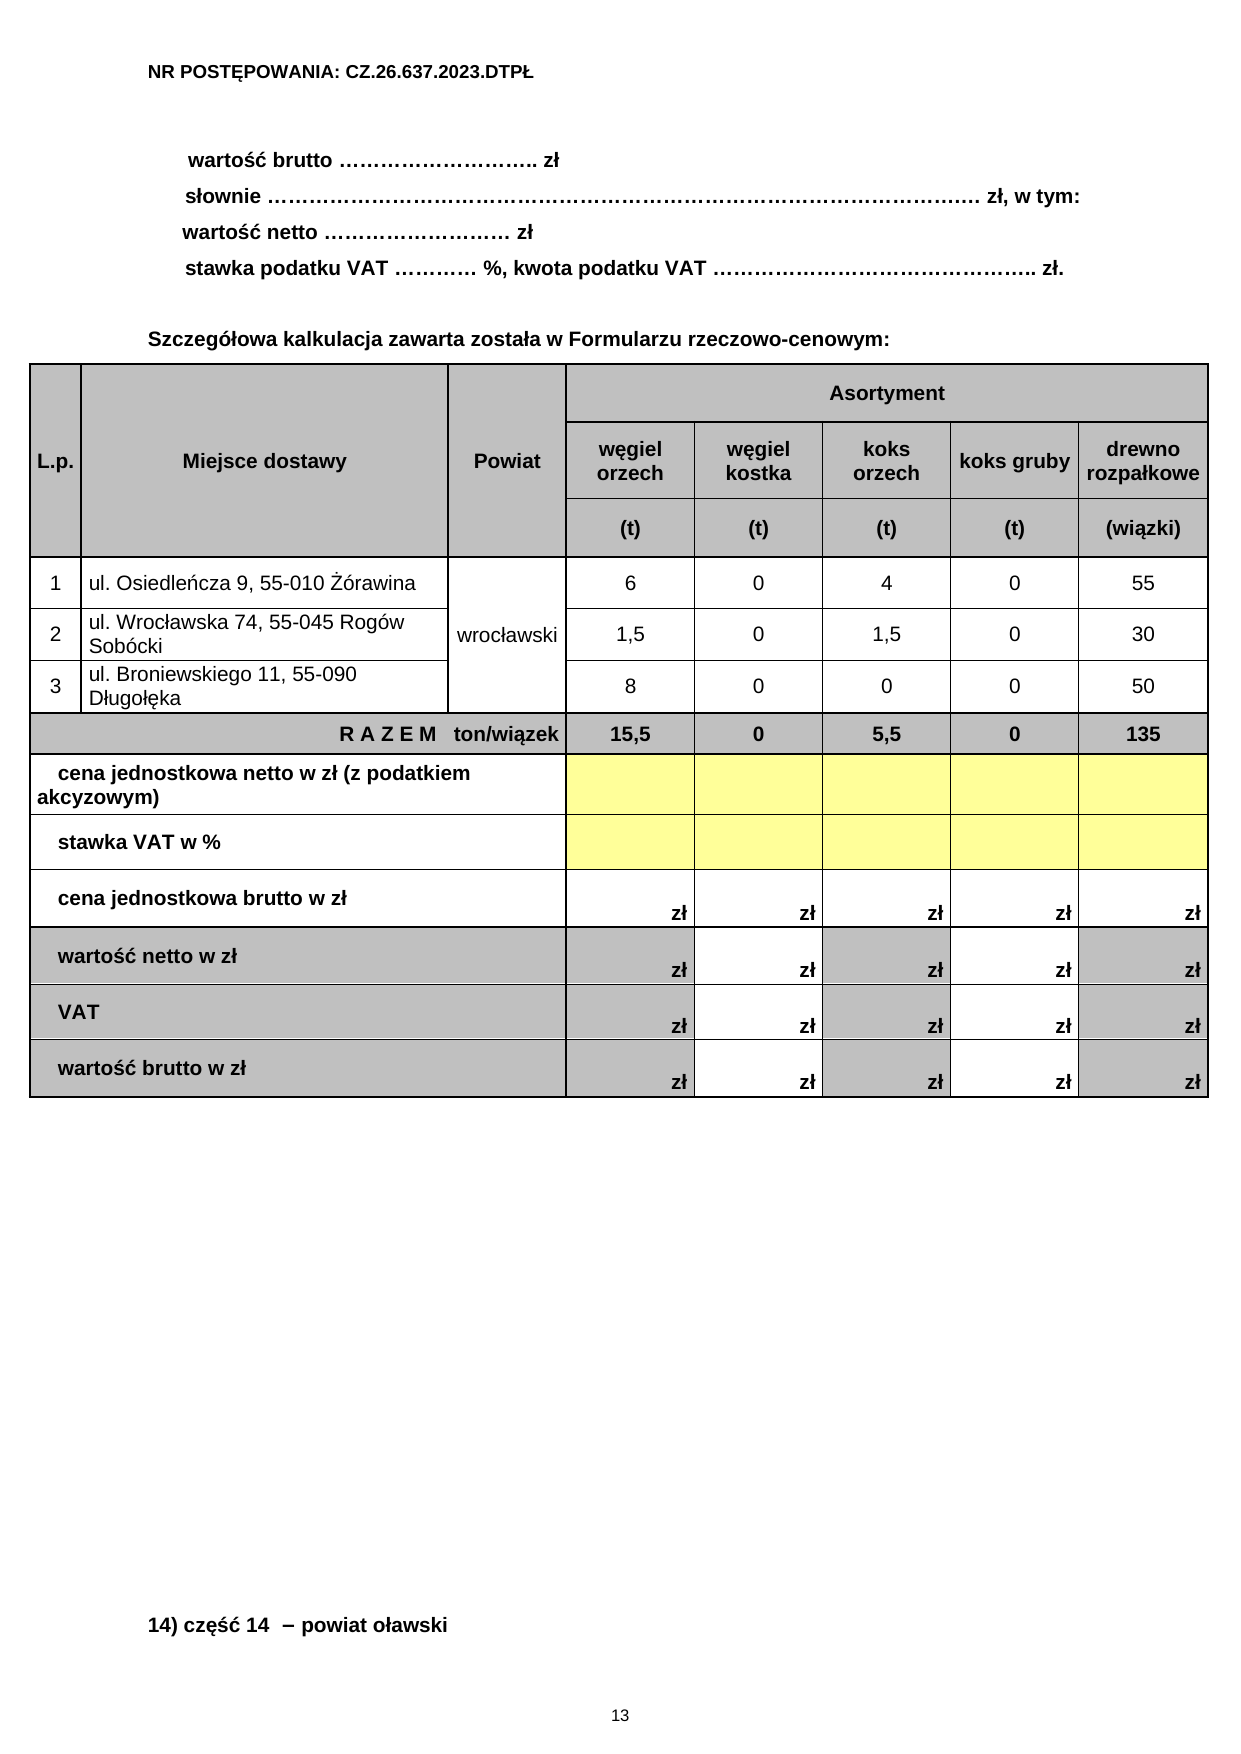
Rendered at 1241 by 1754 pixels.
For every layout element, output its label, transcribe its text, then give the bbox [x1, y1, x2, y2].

text Szczegółowa kalkulacja zawarta została w Formularzu rzeczowo-cenowym: [148, 327, 1093, 351]
table_cell 0 [695, 609, 822, 660]
table_cell węgiel kostka [695, 423, 822, 498]
table_cell 0 [951, 558, 1078, 608]
table_cell zł [951, 928, 1078, 983]
table_cell drewno rozpałkowe [1079, 423, 1207, 498]
table_cell zł [567, 1040, 694, 1096]
table_cell zł [567, 870, 694, 926]
table_cell zł [695, 928, 822, 983]
table_cell (t) [951, 499, 1078, 556]
table_cell ul. Osiedleńcza 9, 55-010 Żórawina [82, 558, 447, 608]
table_cell zł [951, 1040, 1078, 1096]
table_header Asortyment [567, 365, 1207, 421]
table_cell stawka VAT w % [31, 815, 565, 869]
table_cell zł [1079, 1040, 1207, 1096]
table_cell (t) [567, 499, 694, 556]
table_cell [695, 815, 822, 869]
table_cell 0 [695, 558, 822, 608]
table_cell wrocławski [449, 558, 565, 712]
table_cell [823, 815, 950, 869]
table_header Powiat [449, 365, 565, 556]
table_cell 2 [31, 609, 80, 660]
text 14) część 14 – powiat oławski [148, 1611, 1093, 1637]
table_cell węgiel orzech [567, 423, 694, 498]
table_cell wartość brutto w zł [31, 1040, 565, 1096]
table_cell zł [951, 985, 1078, 1038]
table_cell zł [695, 985, 822, 1038]
table_cell 0 [951, 714, 1078, 753]
table_cell zł [695, 870, 822, 926]
table_cell [951, 815, 1078, 869]
table_cell 1 [31, 558, 80, 608]
text wartość netto ……………………… zł [148, 219, 1093, 243]
table_cell 1,5 [823, 609, 950, 660]
table_cell (t) [695, 499, 822, 556]
table_cell [1079, 815, 1207, 869]
table_cell [823, 755, 950, 814]
table_cell 135 [1079, 714, 1207, 753]
table_cell zł [823, 985, 950, 1038]
table_cell wartość netto w zł [31, 928, 565, 983]
table_cell VAT [31, 985, 565, 1038]
table_cell zł [823, 1040, 950, 1096]
table_cell koks gruby [951, 423, 1078, 498]
table_cell ul. Broniewskiego 11, 55-090 Długołęka [82, 661, 447, 712]
table_cell zł [1079, 870, 1207, 926]
table_cell 15,5 [567, 714, 694, 753]
table_cell zł [823, 928, 950, 983]
table_cell 50 [1079, 661, 1207, 712]
text stawka podatku VAT ………… %, kwota podatku VAT ……………………………………….. zł. [185, 255, 1093, 279]
table_header Miejsce dostawy [82, 365, 447, 556]
table_cell 0 [695, 714, 822, 753]
table_cell zł [1079, 928, 1207, 983]
table_cell 4 [823, 558, 950, 608]
table_cell cena jednostkowa brutto w zł [31, 870, 565, 926]
table_cell cena jednostkowa netto w zł (z podatkiem akcyzowym) [31, 755, 565, 814]
table_cell [1079, 755, 1207, 814]
table_cell zł [823, 870, 950, 926]
table_header L.p. [31, 365, 80, 556]
table_cell zł [951, 870, 1078, 926]
text wartość brutto ……………………….. zł [148, 148, 1093, 172]
table_cell 55 [1079, 558, 1207, 608]
table_cell ul. Wrocławska 74, 55-045 Rogów Sobócki [82, 609, 447, 660]
table_cell (t) [823, 499, 950, 556]
table_cell [567, 755, 694, 814]
table_cell zł [567, 985, 694, 1038]
table_cell 0 [951, 661, 1078, 712]
table_cell zł [1079, 985, 1207, 1038]
table_cell [567, 815, 694, 869]
table_cell 0 [695, 661, 822, 712]
table_cell R A Z E M ton/wiązek [31, 714, 565, 753]
table_cell 8 [567, 661, 694, 712]
table_cell 1,5 [567, 609, 694, 660]
table_cell (wiązki) [1079, 499, 1207, 556]
table_cell 0 [951, 609, 1078, 660]
table_cell [951, 755, 1078, 814]
table_cell 6 [567, 558, 694, 608]
table_cell 30 [1079, 609, 1207, 660]
text słownie ……………………………………………………………………………………….… zł, w tym: [185, 183, 1093, 207]
table_cell [695, 755, 822, 814]
table_cell 3 [31, 661, 80, 712]
table_cell koks orzech [823, 423, 950, 498]
table_cell zł [567, 928, 694, 983]
table_cell 5,5 [823, 714, 950, 753]
table_cell zł [695, 1040, 822, 1096]
table_cell 0 [823, 661, 950, 712]
